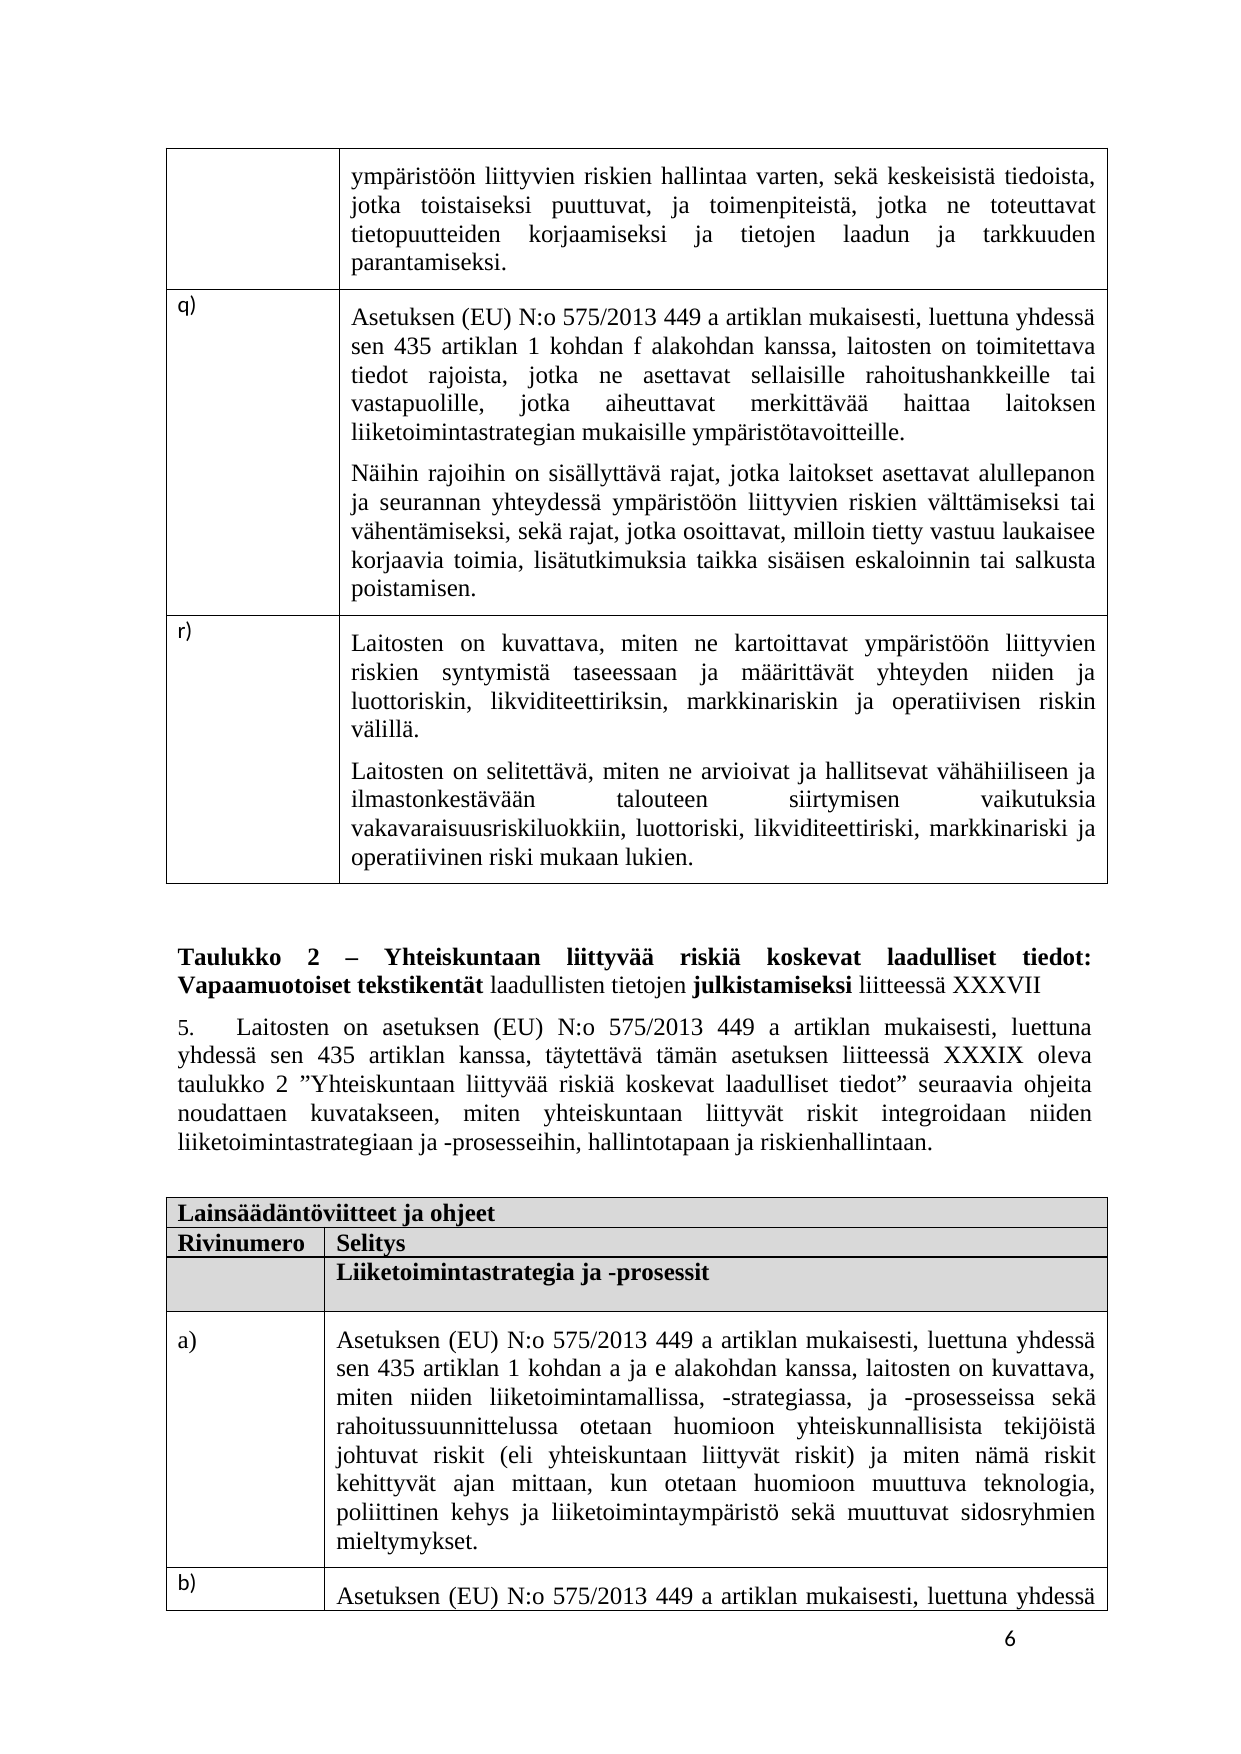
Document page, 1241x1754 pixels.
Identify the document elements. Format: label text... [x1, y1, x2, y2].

table_cell Selitys [325, 1228, 1107, 1256]
table_header Lainsäädäntöviitteet ja ohjeet [167, 1198, 1107, 1227]
table_cell p) [167, 149, 339, 289]
table_cell [167, 1258, 324, 1311]
list Laitosten on asetuksen (EU) N:o 575/2013 449 a artiklan mukaisesti, luettuna yhdessä sen 435 artiklan kanssa, täytettävä tämän asetuksen liitteessä XXXIX oleva taulukko 2 ”Yhteiskuntaan liittyvää riskiä koskevat laadulliset tiedot” seuraavia ohjeita noudattaen kuvatakseen, miten yhteiskuntaan liittyvät riskit integroidaan niiden liiketoimintastrategiaan ja -prosesseihin, hallintotapaan ja riskienhallintaan. [177, 1012, 1092, 1156]
table_cell r) [167, 616, 339, 883]
table_cell b) [167, 1568, 324, 1609]
table_cell Asetuksen (EU) N:o 575/2013 449 a artiklan mukaisesti, luettuna yhdessä sen 435 artiklan 1 kohdan a ja e alakohdan kanssa, laitosten on kuvattava, miten niiden liiketoimintamallissa, -strategiassa, ja -prosesseissa sekä rahoitussuunnittelussa otetaan huomioon yhteiskunnallisista tekijöistä johtuvat riskit (eli yhteiskuntaan liittyvät riskit) ja miten nämä riskit kehittyvät ajan mittaan, kun otetaan huomioon muuttuva teknologia, poliittinen kehys ja liiketoimintaympäristö sekä muuttuvat sidosryhmien mieltymykset. [325, 1312, 1107, 1567]
table_cell a) [167, 1312, 324, 1567]
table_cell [325, 1568, 1107, 1609]
table_cell q) [167, 290, 339, 615]
table_cell Liiketoimintastrategia ja -prosessit [325, 1258, 1107, 1311]
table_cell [340, 149, 1107, 289]
table_cell Laitosten on kuvattava, miten ne kartoittavat ympäristöön liittyvien riskien syntymistä taseessaan ja määrittävät yhteyden niiden ja luottoriskin, likviditeettiriksin, markkinariskin ja operatiivisen riskin välillä. Laitosten on selitettävä, miten ne arvioivat ja hallitsevat vähähiiliseen ja ilmastonkestävään talouteen siirtymisen vaikutuksia vakavaraisuusriskiluokkiin, luottoriski, likviditeettiriski, markkinariski ja operatiivinen riski mukaan lukien. [340, 616, 1107, 883]
text Taulukko 2 – Yhteiskuntaan liittyvää riskiä koskevat laadulliset tiedot: Vapaamuotoiset tekstikentät laadullisten tietojen julkistamiseksi liitteessä XXXVII [177, 942, 1092, 999]
table_cell Rivinumero [167, 1228, 324, 1256]
table_cell Asetuksen (EU) N:o 575/2013 449 a artiklan mukaisesti, luettuna yhdessä sen 435 artiklan 1 kohdan f alakohdan kanssa, laitosten on toimitettava tiedot rajoista, jotka ne asettavat sellaisille rahoitushankkeille tai vastapuolille, jotka aiheuttavat merkittävää haittaa laitoksen liiketoimintastrategian mukaisille ympäristötavoitteille. Näihin rajoihin on sisällyttävä rajat, jotka laitokset asettavat alullepanon ja seurannan yhteydessä ympäristöön liittyvien riskien välttämiseksi tai vähentämiseksi, sekä rajat, jotka osoittavat, milloin tietty vastuu laukaisee korjaavia toimia, lisätutkimuksia taikka sisäisen eskaloinnin tai salkusta poistamisen. [340, 290, 1107, 615]
